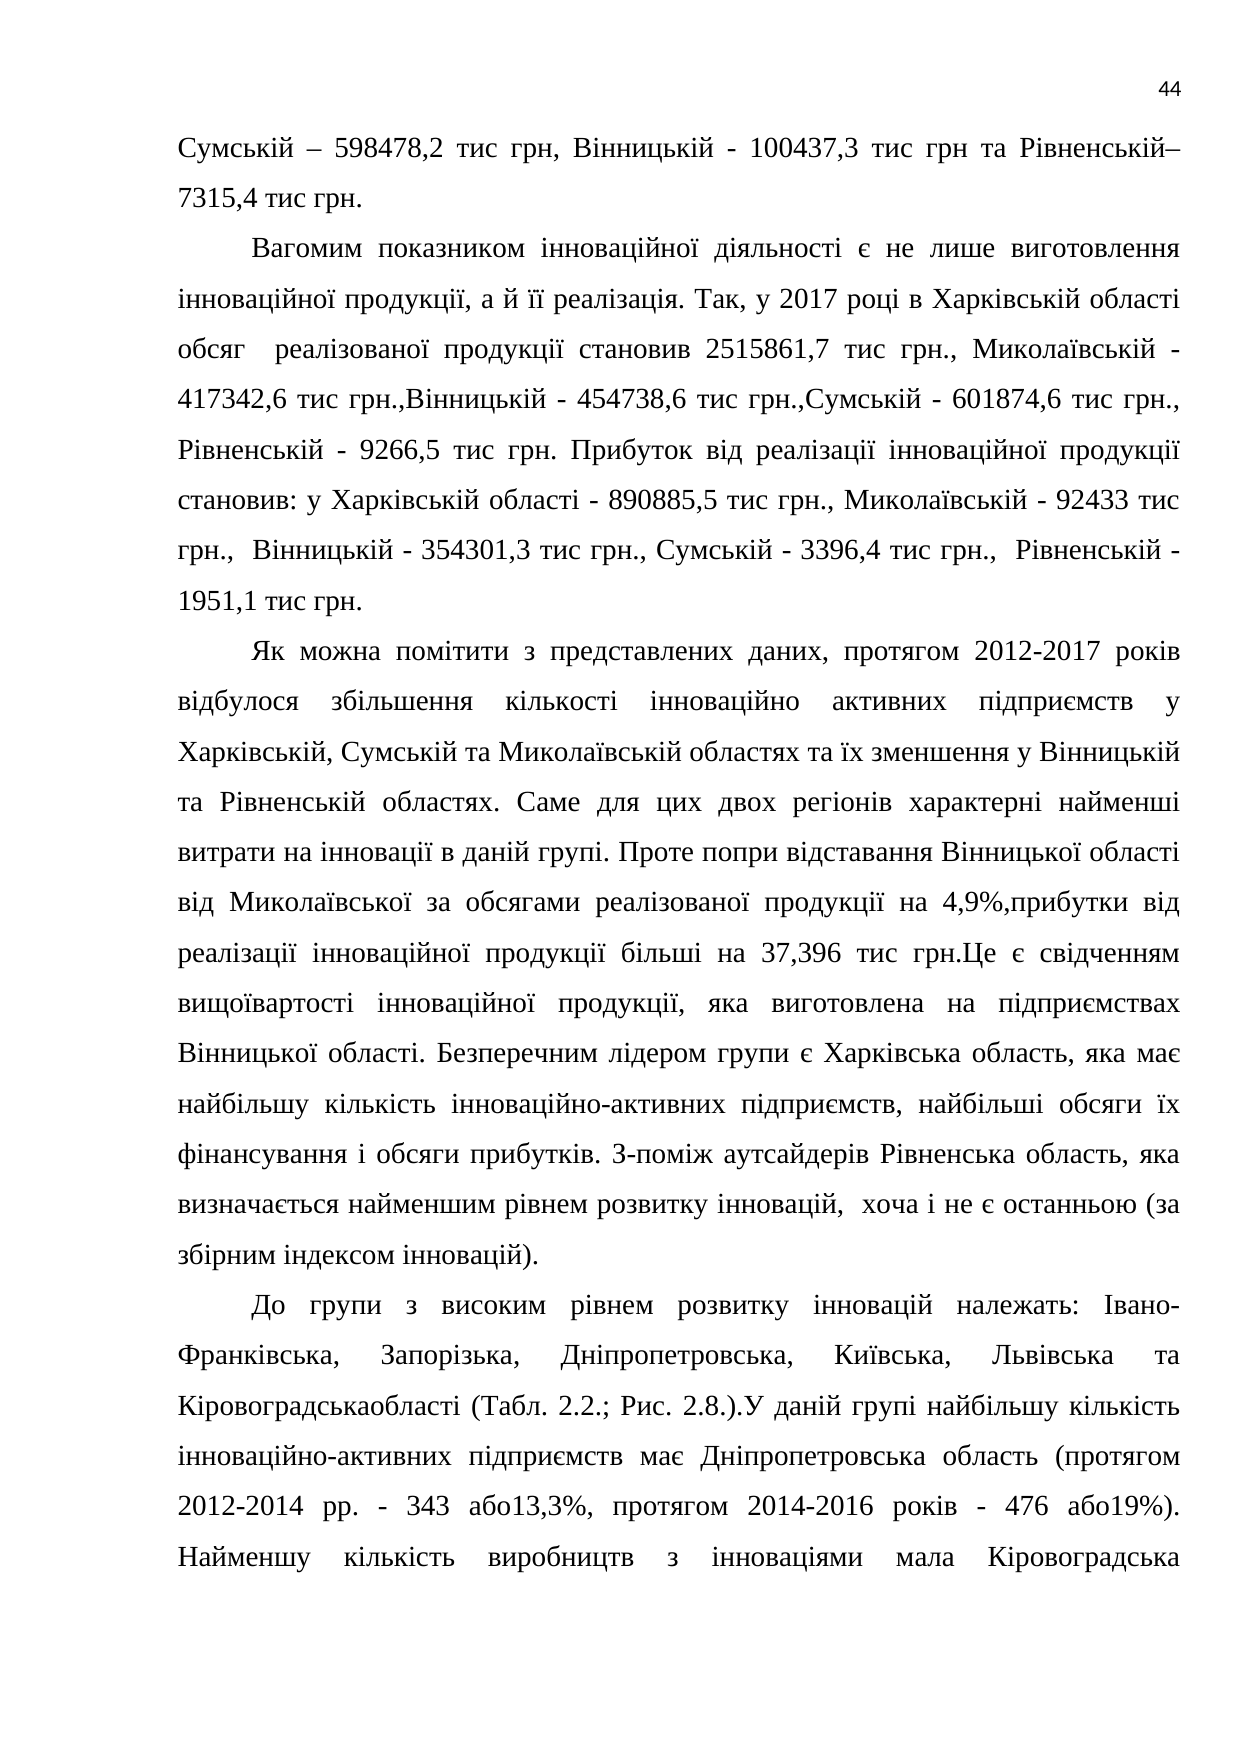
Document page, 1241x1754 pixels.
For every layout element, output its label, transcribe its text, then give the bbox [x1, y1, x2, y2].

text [177, 130, 1181, 214]
text Як можна помітити з представлених даних, протягом 2012-2017 років відбулося збільшення кількості інноваційно активних підприємств у Харківській, Сумській та Миколаївській областях та їх зменшення у Вінницькій та Рівненській областях. Саме для цих двох регіонів характерні найменші витрати на інновації в даній групі. Проте попри відставання Вінницької області від Миколаївської за обсягами реалізованої продукції на 4,9%,прибутки від реалізації інноваційної продукції більші на 37,396 тис грн.Це є свідченням вищоївартості інноваційної продукції, яка виготовлена на підприємствах Вінницької області. Безперечним лідером групи є Харківська область, яка має найбільшу кількість інноваційно-активних підприємств, найбільші обсяги їх фінансування і обсяги прибутків. З-поміж аутсайдерів Рівненська область, яка визначається найменшим рівнем розвитку інновацій, хоча і не є останньою (за збірним індексом інновацій). [177, 633, 1181, 1270]
text Вагомим показником інноваційної діяльності є не лише виготовлення інноваційної продукції, а й її реалізація. Так, у 2017 році в Харківській області обсяг реалізованої продукції становив 2515861,7 тис грн., Миколаївській -417342,6 тис грн.,Вінницькій - 454738,6 тис грн.,Сумській - 601874,6 тис грн., Рівненській - 9266,5 тис грн. Прибуток від реалізації інноваційної продукції становив: у Харківській області - 890885,5 тис грн., Миколаївській - 92433 тис грн., Вінницькій - 354301,3 тис грн., Сумській - 3396,4 тис грн., Рівненській - 1951,1 тис грн. [177, 231, 1181, 616]
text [177, 1287, 1181, 1572]
